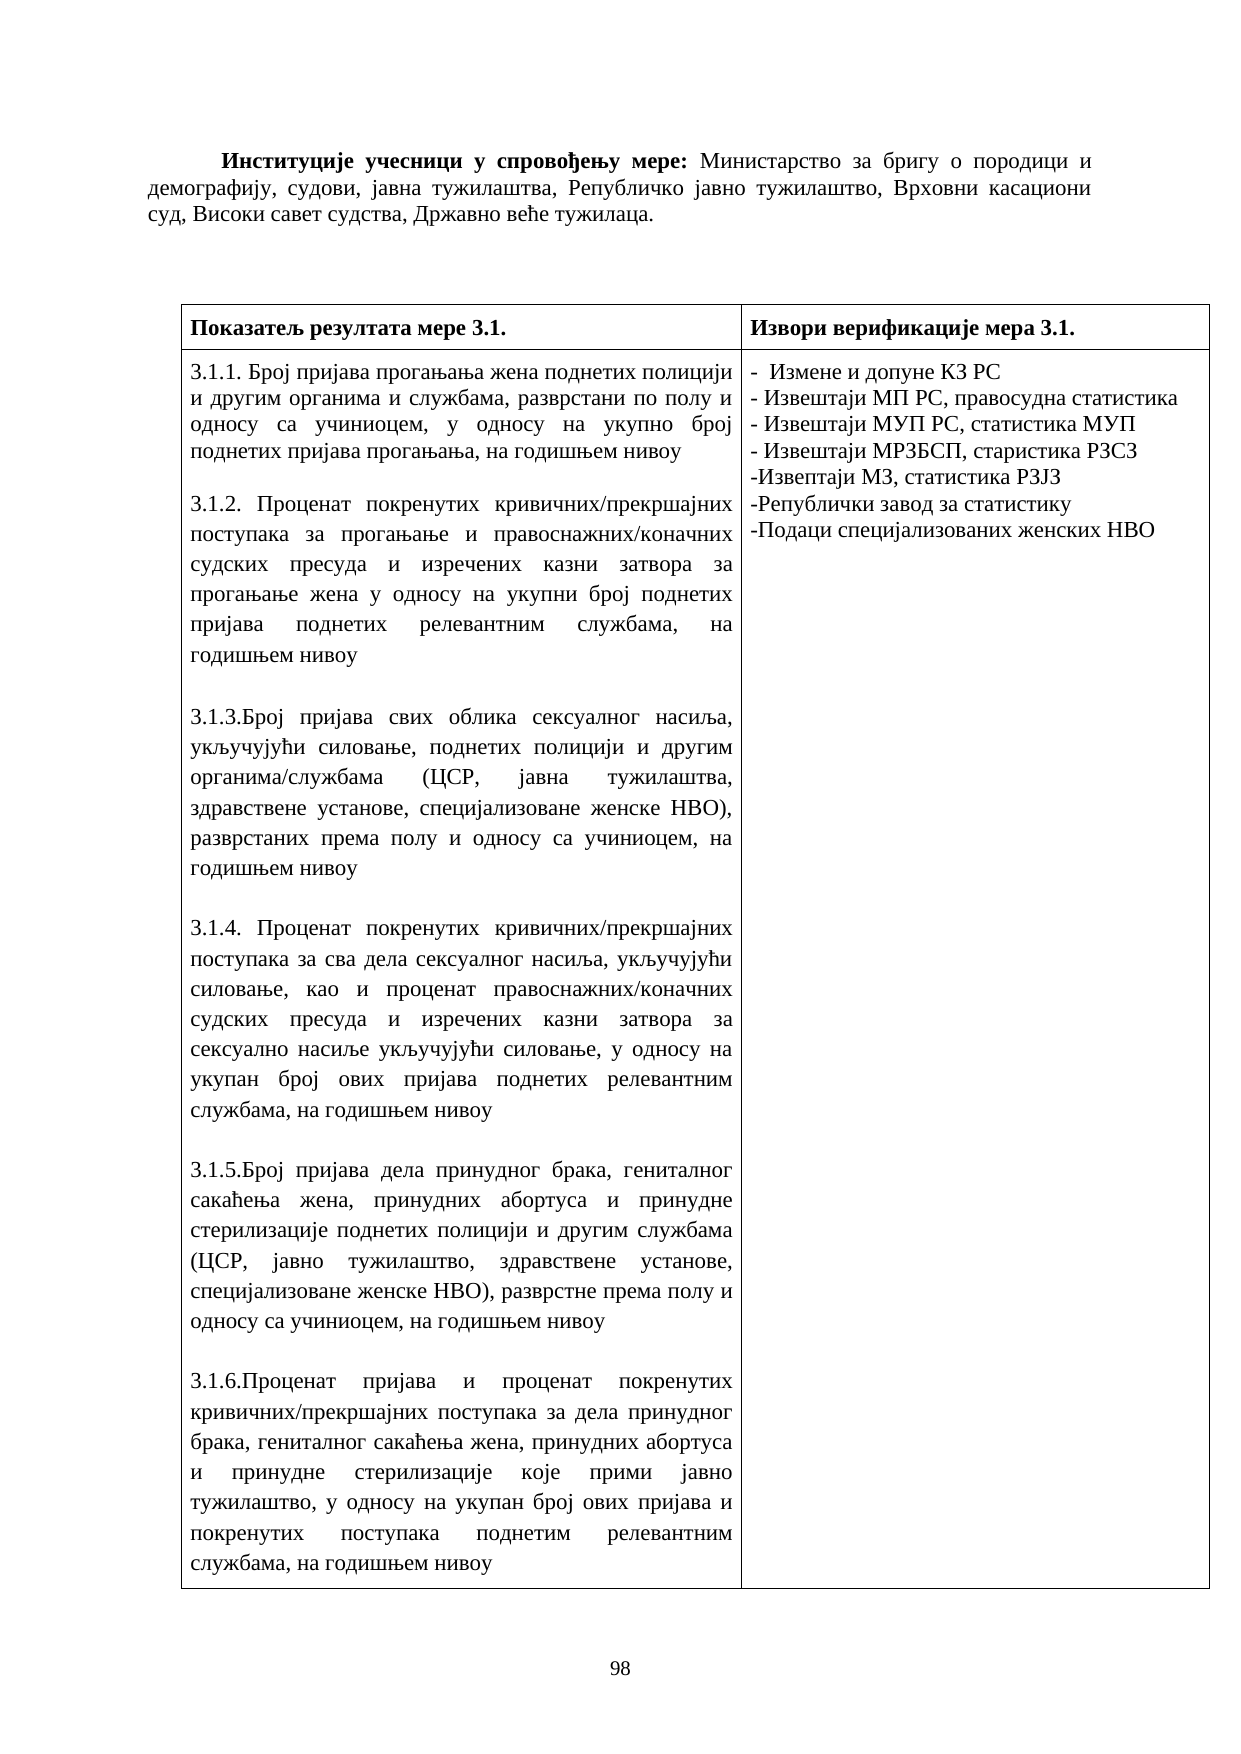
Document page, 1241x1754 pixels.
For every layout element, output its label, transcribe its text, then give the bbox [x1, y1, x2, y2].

text Институције учесници у спровођењу мере: Министарство за бригу о породици и демографију, судови, јавна тужилаштва, Републичко јавно тужилаштво, Врховни касациони суд, Високи савет судства, Државно веће тужилаца. [148, 148, 1093, 227]
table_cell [742, 350, 1209, 1588]
table_header Показатељ резултата мере 3.1. [182, 305, 741, 348]
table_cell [182, 350, 741, 1588]
table_header Извори верификације мера 3.1. [742, 305, 1209, 348]
